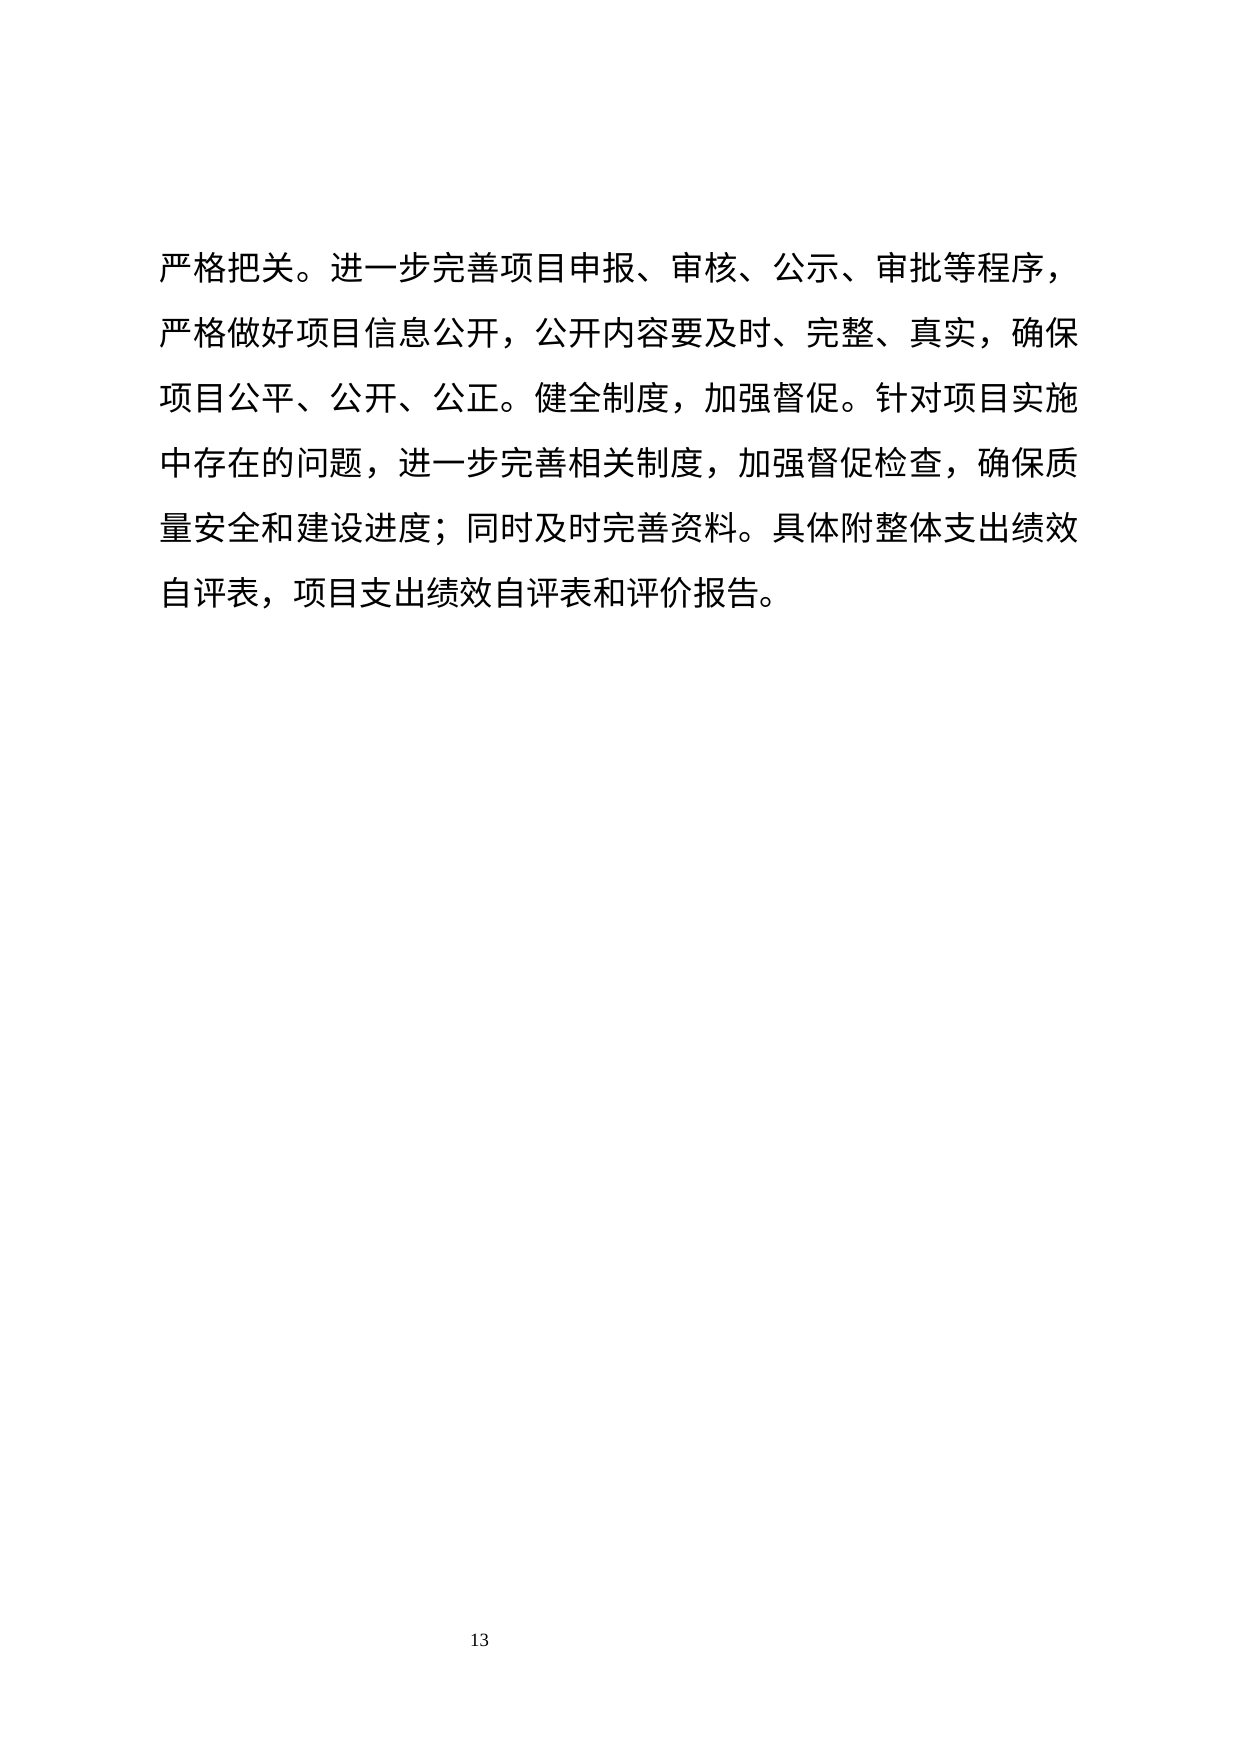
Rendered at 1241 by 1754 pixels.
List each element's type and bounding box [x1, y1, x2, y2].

text [159, 233, 1081, 623]
